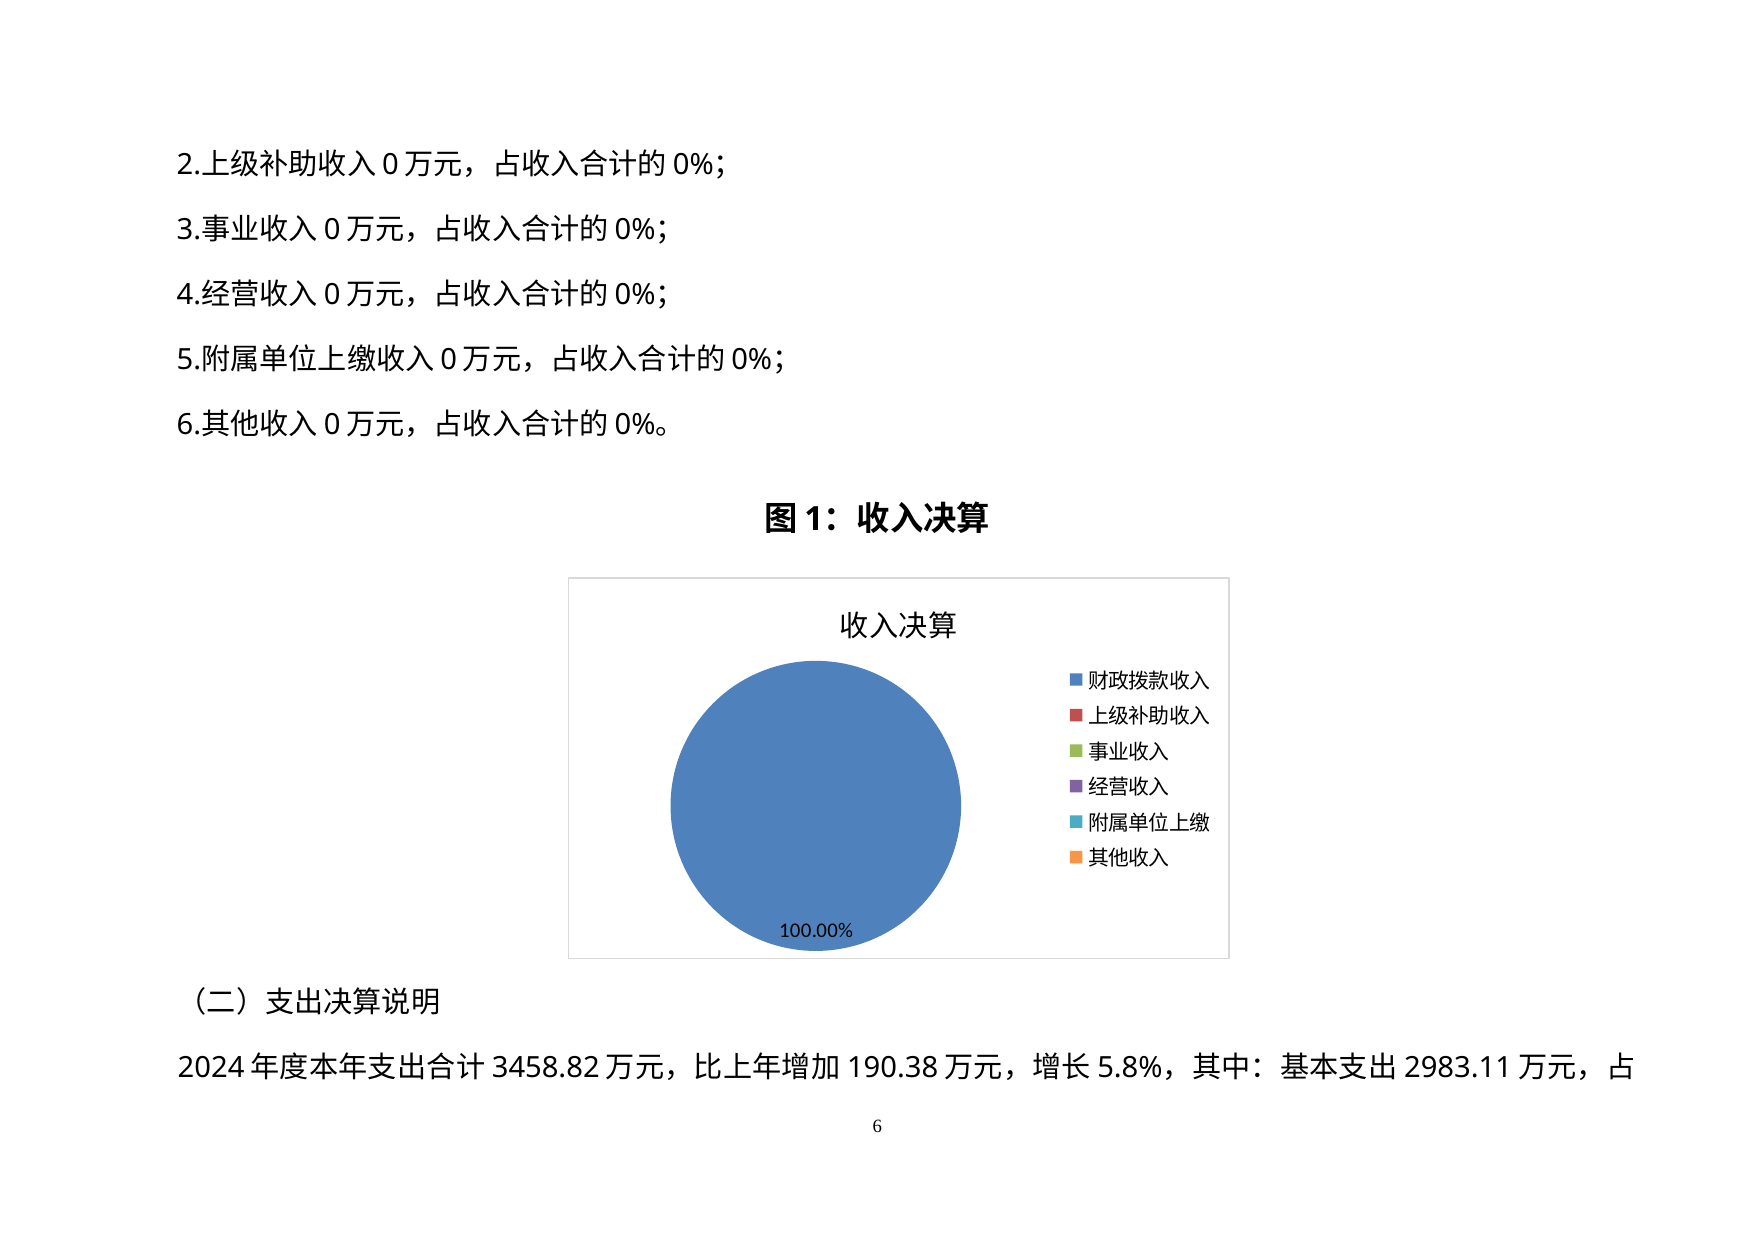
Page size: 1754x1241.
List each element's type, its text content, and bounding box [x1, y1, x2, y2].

text 5.附属单位上缴收入0万元，占收入合计的0%； [118, 324, 1636, 389]
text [118, 1032, 1636, 1097]
list 3.事业收入0万元，占收入合计的0%； [118, 194, 1636, 259]
text 6.其他收入0万元，占收入合计的0%。 [118, 389, 1636, 454]
text （二）支出决算说明 [118, 967, 1636, 1032]
subtitle 图1：收入决算 [118, 483, 1636, 548]
list 2.上级补助收入0万元，占收入合计的0%； [118, 129, 1636, 194]
text 4.经营收入0万元，占收入合计的0%； [118, 259, 1636, 324]
